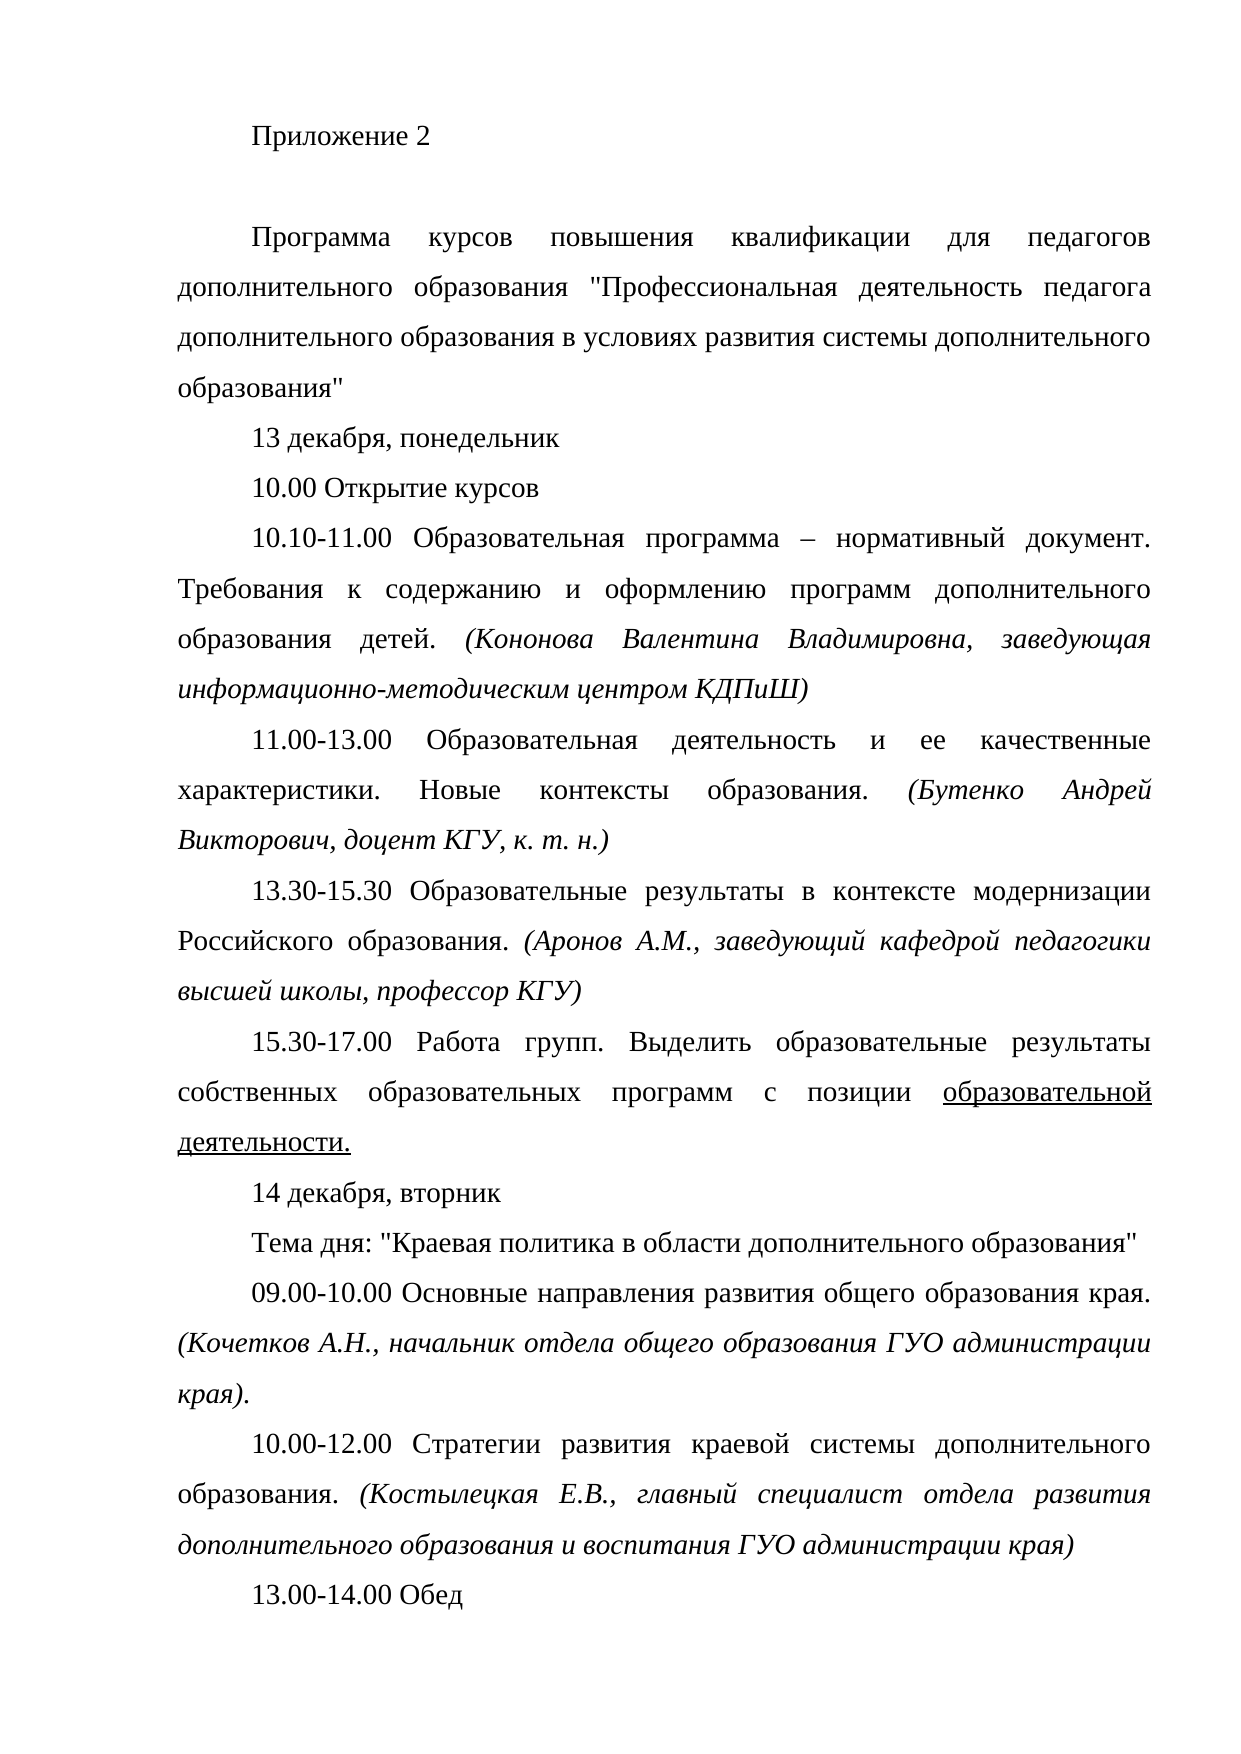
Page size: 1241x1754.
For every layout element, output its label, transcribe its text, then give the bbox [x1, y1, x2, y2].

text 14 декабря, вторник [177, 1175, 1152, 1208]
text 15.30-17.00 Работа групп. Выделить образовательные результаты собственных образовательных программ с позиции образовательной деятельности. [177, 1024, 1152, 1158]
text Программа курсов повышения квалификации для педагогов дополнительного образования "Профессиональная деятельность педагога дополнительного образования в условиях развития системы дополнительного образования" [177, 219, 1152, 403]
text 10.10-11.00 Образовательная программа – нормативный документ. Требования к содержанию и оформлению программ дополнительного образования детей. (Кононова Валентина Владимировна, заведующая информационно-методическим центром КДПиШ) [177, 521, 1152, 705]
text 13.30-15.30 Образовательные результаты в контексте модернизации Российского образования. (Аронов А.М., заведующий кафедрой педагогики высшей школы, профессор КГУ) [177, 873, 1152, 1007]
text Открытие курсов [177, 470, 1152, 504]
text 11.00-13.00 Образовательная деятельность и ее качественные характеристики. Новые контексты образования. (Бутенко Андрей Викторович, доцент КГУ, к. т. н.) [177, 722, 1152, 856]
text 13.00-14.00 Обед [177, 1577, 1152, 1611]
text 10.00-12.00 Стратегии развития краевой системы дополнительного образования. (Костылецкая Е.В., главный специалист отдела развития дополнительного образования и воспитания ГУО администрации края) [177, 1426, 1152, 1560]
text 09.00-10.00 Основные направления развития общего образования края. (Кочетков А.Н., начальник отдела общего образования ГУО администрации края). [177, 1275, 1152, 1409]
text 13 декабря, понедельник [177, 420, 1152, 453]
text Приложение 2 [177, 118, 1152, 152]
text Тема дня: "Краевая политика в области дополнительного образования" [177, 1225, 1152, 1258]
